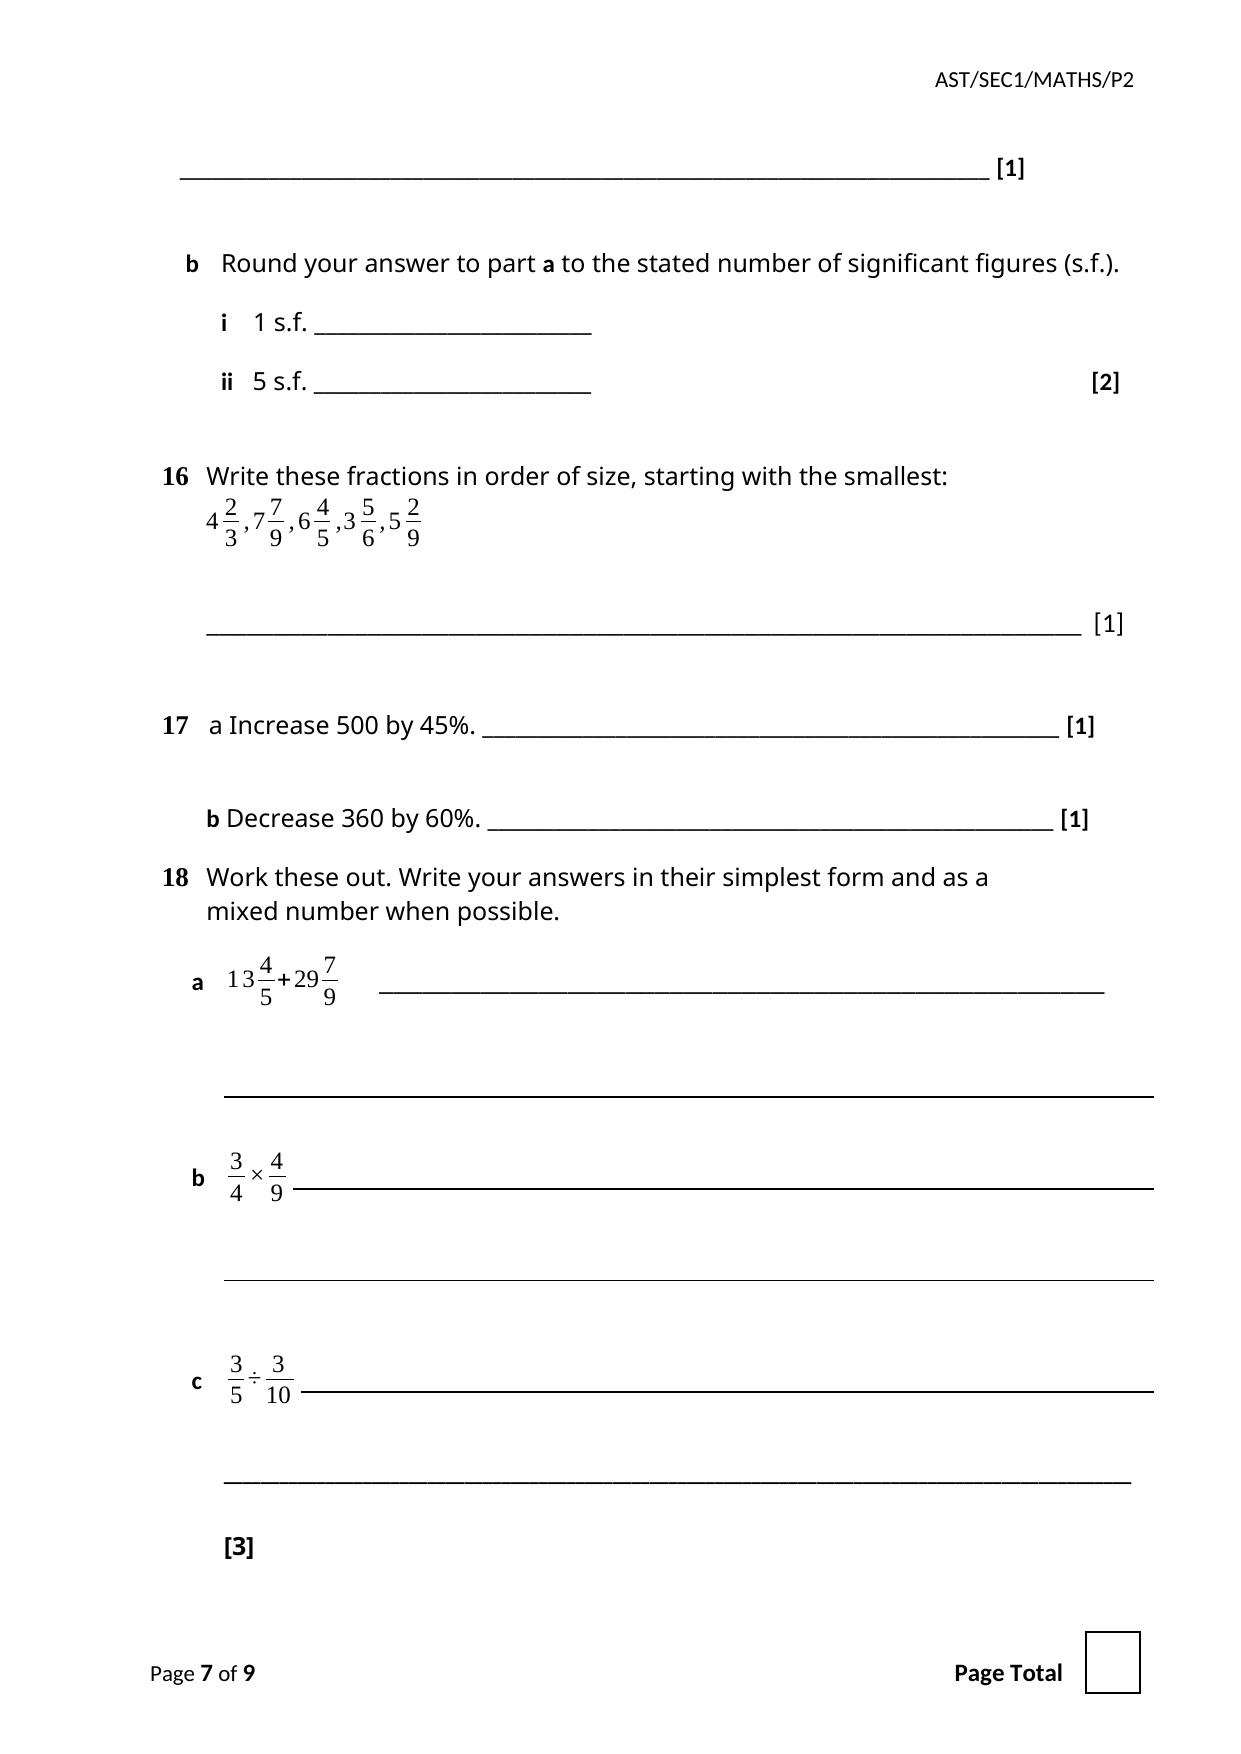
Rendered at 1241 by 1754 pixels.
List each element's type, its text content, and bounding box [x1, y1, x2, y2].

text __________________________________________________________________________________________________ [223, 1458, 1134, 1487]
list a Increase 500 by 45%. ____________________________________________________ [1] [162, 708, 1134, 776]
text _________________________________________________________________________ [1] [144, 150, 1134, 184]
list Work these out. Write your answers in their simplest form and as a mixed number when possible. [162, 860, 1064, 927]
text b Round your answer to part a to the stated number of significant figures (s.f.). [185, 245, 1134, 279]
list _________________________________________________________________ [1] [206, 606, 1134, 639]
text [3] [223, 1500, 1134, 1562]
text ii 5 s.f. _________________________ [2] [185, 363, 1134, 398]
list Write these fractions in order of size, starting with the smallest: [162, 459, 1134, 552]
text b [191, 1148, 1134, 1207]
text b Decrease 360 by 60%. ___________________________________________________ [1] [206, 801, 1134, 835]
text c [191, 1351, 1134, 1409]
text a __________________________________________________ [191, 952, 1134, 1011]
text i 1 s.f. _________________________ [185, 304, 1134, 338]
